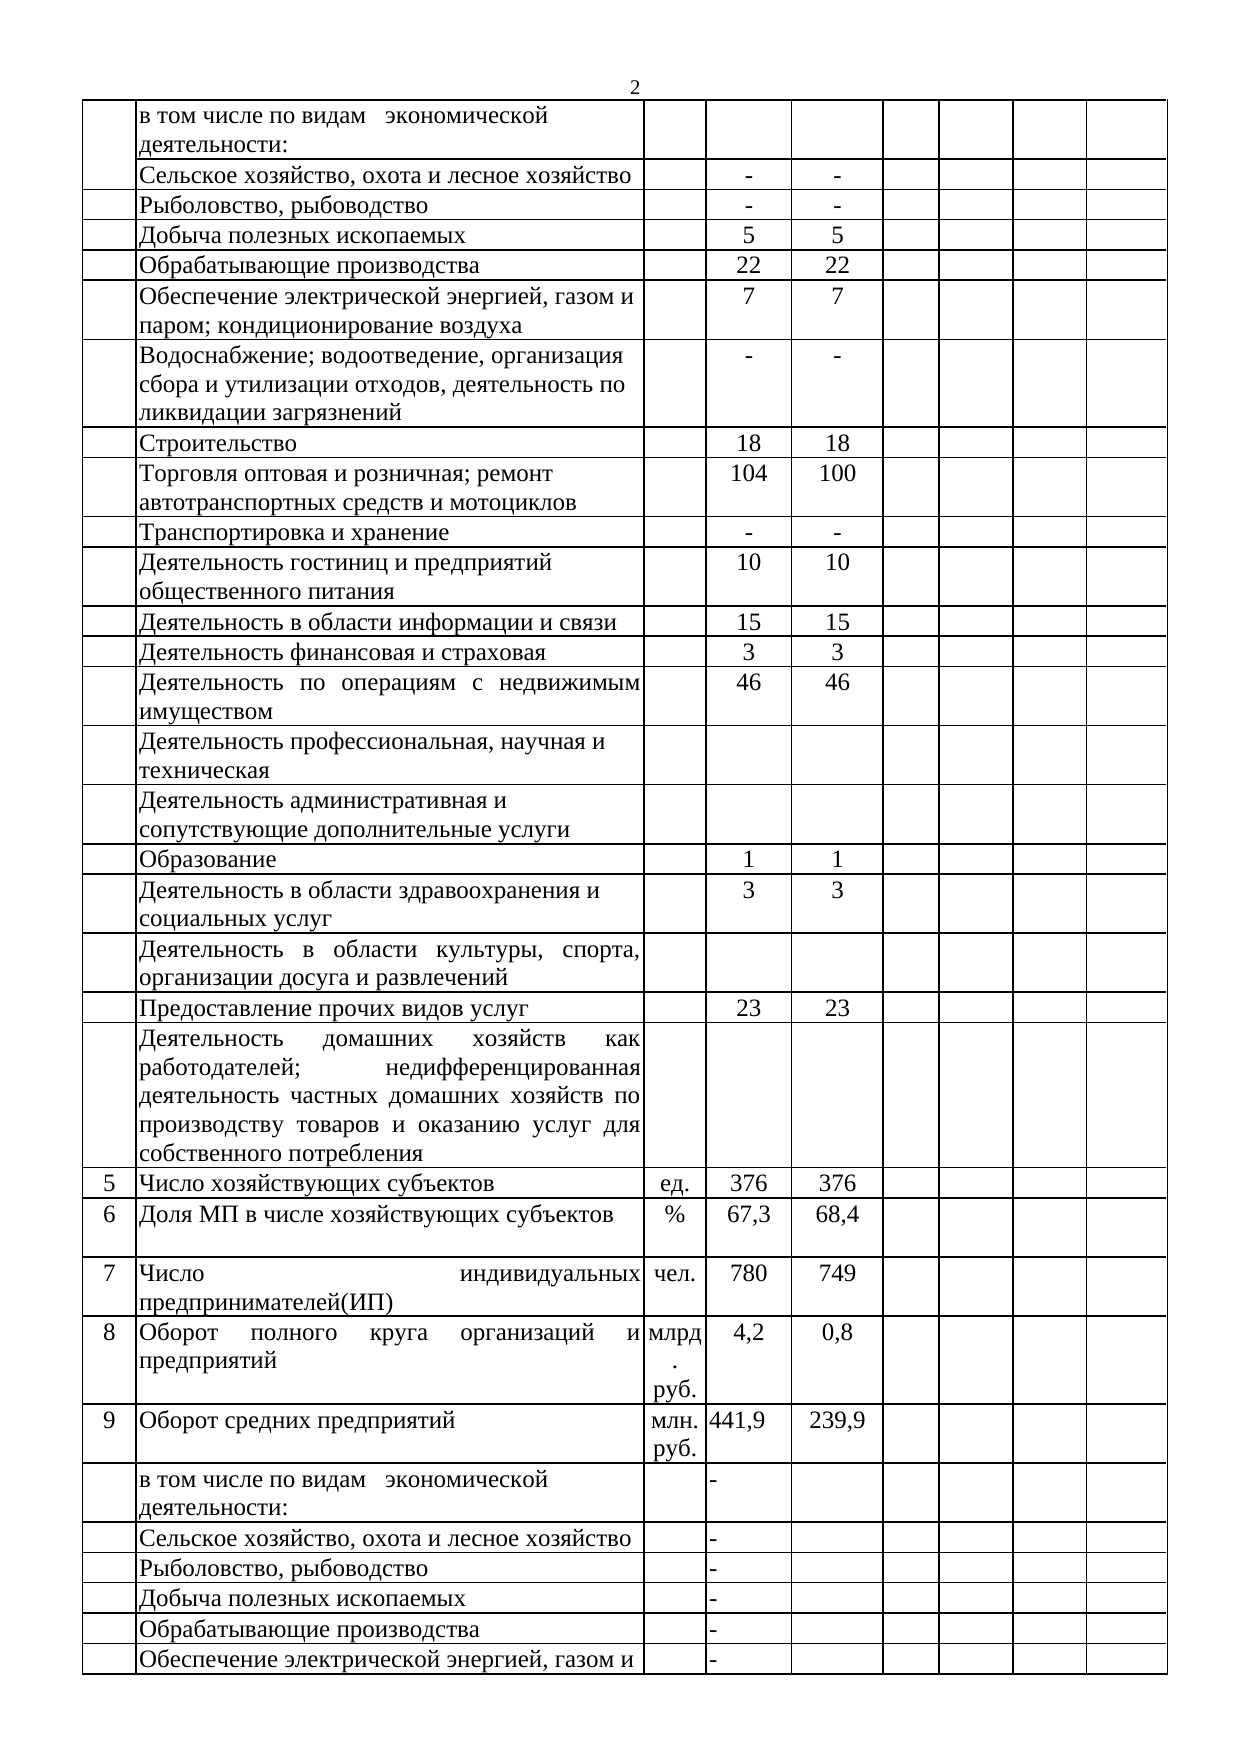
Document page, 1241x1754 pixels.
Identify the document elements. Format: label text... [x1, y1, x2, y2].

table_cell [83, 607, 135, 635]
table_cell [83, 251, 135, 279]
table_cell [1014, 1614, 1086, 1642]
table_cell [884, 1523, 938, 1552]
table_cell [792, 1523, 882, 1552]
table_cell - [792, 517, 882, 546]
table_cell [1087, 99, 1167, 158]
table_cell [884, 458, 938, 516]
table_cell [1087, 635, 1167, 666]
table_cell [884, 1199, 938, 1256]
table_cell [1087, 279, 1167, 338]
table_cell [1087, 457, 1167, 516]
table_cell [884, 1405, 938, 1462]
table_cell [83, 281, 135, 338]
table_cell [1014, 993, 1086, 1022]
table_cell [940, 101, 1012, 158]
table_cell [645, 1553, 705, 1582]
table_cell [884, 428, 938, 457]
table_cell [940, 1583, 1012, 1612]
table_cell [645, 281, 705, 338]
table_cell [940, 340, 1012, 426]
table_cell [940, 1168, 1012, 1197]
table_cell Число хозяйствующих субъектов [137, 1168, 643, 1197]
table_cell [1014, 1644, 1086, 1673]
table_cell [940, 251, 1012, 279]
table_cell 10 [707, 548, 791, 605]
table_cell 8 [83, 1317, 135, 1403]
table_cell Водоснабжение; водоотведение, организация сбора и утилизации отходов, деятельность по ликвидации загрязнений [137, 340, 643, 426]
table_cell [1087, 1256, 1167, 1315]
table_cell [83, 190, 135, 219]
table_cell [1087, 1612, 1167, 1642]
table_cell [645, 993, 705, 1022]
table_cell [645, 458, 705, 516]
table_cell 7 [707, 281, 791, 338]
table_cell [1014, 251, 1086, 279]
table_cell [940, 1644, 1012, 1673]
table_cell [884, 1317, 938, 1403]
table_cell [884, 1258, 938, 1315]
table_cell 7 [792, 281, 882, 338]
table_cell - [707, 1523, 791, 1552]
table_cell 0,8 [792, 1317, 882, 1403]
table_cell [83, 993, 135, 1022]
table_cell - [707, 190, 791, 219]
table_cell [884, 726, 938, 784]
table_cell - [707, 517, 791, 546]
table_cell [940, 637, 1012, 666]
table_cell [1014, 607, 1086, 635]
table_cell [645, 934, 705, 991]
table_cell [645, 160, 705, 188]
table_cell [1014, 220, 1086, 249]
table_cell [83, 667, 135, 725]
table_cell [1014, 1405, 1086, 1462]
table_cell [83, 1583, 135, 1612]
table_cell [645, 428, 705, 457]
table_cell [83, 934, 135, 991]
table_cell Деятельность по операциям с недвижимым имуществом [137, 667, 643, 725]
table_cell Сельское хозяйство, охота и лесное хозяйство [137, 1523, 643, 1552]
table_cell [645, 220, 705, 249]
table_cell [884, 281, 938, 338]
table_cell [940, 548, 1012, 605]
table_cell [1014, 517, 1086, 546]
table_cell Транспортировка и хранение [137, 517, 643, 546]
table_cell - [707, 1614, 791, 1642]
table_cell Добыча полезных ископаемых [137, 220, 643, 249]
table_cell Деятельность гостиниц и предприятий общественного питания [137, 548, 643, 605]
table_cell - [707, 160, 791, 188]
table_cell [884, 785, 938, 843]
table_cell в том числе по видам экономической деятельности: [137, 101, 643, 158]
table_cell Число индивидуальных предпринимателей(ИП) [137, 1258, 643, 1315]
table_cell 22 [792, 251, 882, 279]
table_cell [792, 1644, 882, 1673]
table_cell Обрабатывающие производства [137, 251, 643, 279]
table_cell [1014, 1464, 1086, 1521]
table_cell [940, 1553, 1012, 1582]
table_cell 7 [83, 1258, 135, 1315]
table_cell - [707, 340, 791, 426]
table_cell Предоставление прочих видов услуг [137, 993, 643, 1022]
table_cell [940, 1199, 1012, 1256]
table_cell [1014, 785, 1086, 843]
table_cell [1087, 516, 1167, 546]
table_cell Рыболовство, рыбоводство [137, 190, 643, 219]
table_cell [1087, 1167, 1167, 1197]
table_cell [1014, 875, 1086, 932]
table_cell [707, 101, 791, 158]
table_cell Рыболовство, рыбоводство [137, 1553, 643, 1582]
table_cell [792, 785, 882, 843]
table_cell [83, 1614, 135, 1642]
table_cell [884, 845, 938, 873]
table_cell [645, 1614, 705, 1642]
table_cell Обрабатывающие производства [137, 1614, 643, 1642]
table_cell [83, 1023, 135, 1167]
table_cell Деятельность административная и сопутствующие дополнительные услуги [137, 785, 643, 843]
table_cell [1014, 1523, 1086, 1552]
table_cell [884, 1644, 938, 1673]
table_cell [645, 1464, 705, 1521]
table_cell 15 [792, 607, 882, 635]
table_cell [792, 1614, 882, 1642]
table_cell млн. руб. [645, 1405, 705, 1462]
table_cell [1087, 1462, 1167, 1521]
table_cell 239,9 [792, 1405, 882, 1462]
table_cell [792, 1583, 882, 1612]
table_cell [792, 1464, 882, 1521]
table_cell [645, 1644, 705, 1673]
table_cell 15 [707, 607, 791, 635]
table_cell [1014, 160, 1086, 188]
table_cell 46 [707, 667, 791, 725]
table_cell 376 [707, 1168, 791, 1197]
table_cell [645, 667, 705, 725]
table_cell [792, 1023, 882, 1167]
table_cell [1087, 605, 1167, 635]
table_cell [792, 934, 882, 991]
table_cell [884, 220, 938, 249]
table_cell 23 [792, 993, 882, 1022]
table_cell - [792, 160, 882, 188]
table_cell Оборот полного круга организаций и предприятий [137, 1317, 643, 1403]
table_cell [1014, 726, 1086, 784]
table_cell [940, 667, 1012, 725]
table_cell [83, 1464, 135, 1521]
table_cell [1087, 725, 1167, 784]
table_cell [884, 875, 938, 932]
table_cell [884, 548, 938, 605]
table_cell [83, 785, 135, 843]
table_cell 5 [792, 220, 882, 249]
table_cell [1087, 991, 1167, 1022]
table_cell 1 [707, 845, 791, 873]
table_cell [645, 607, 705, 635]
table_cell [1014, 458, 1086, 516]
table_cell - [707, 1583, 791, 1612]
table_cell [83, 1523, 135, 1552]
table_cell [645, 845, 705, 873]
table_cell [940, 875, 1012, 932]
table_cell [1014, 548, 1086, 605]
table_cell [884, 190, 938, 219]
table_cell [1087, 339, 1167, 426]
table_cell 5 [83, 1168, 135, 1197]
table_cell 9 [83, 1405, 135, 1462]
table_cell [1087, 426, 1167, 457]
table_cell 104 [707, 458, 791, 516]
table_cell 376 [792, 1168, 882, 1197]
table_cell [645, 1583, 705, 1612]
table_cell [792, 1553, 882, 1582]
table_cell Оборот средних предприятий [137, 1405, 643, 1462]
table_cell 3 [707, 875, 791, 932]
table_cell [940, 1023, 1012, 1167]
table_cell [1087, 1582, 1167, 1612]
table_cell 3 [792, 875, 882, 932]
table_cell [940, 607, 1012, 635]
table_cell - [707, 1644, 791, 1673]
table_cell [1014, 845, 1086, 873]
table_cell [1087, 158, 1167, 188]
table_cell [1014, 1553, 1086, 1582]
table_cell [645, 190, 705, 219]
table_cell [884, 934, 938, 991]
table_cell [884, 1464, 938, 1521]
table_cell [940, 281, 1012, 338]
table_cell [1087, 1403, 1167, 1462]
table_cell [83, 845, 135, 873]
table_cell [940, 160, 1012, 188]
table_cell [1014, 934, 1086, 991]
table_cell [645, 101, 705, 158]
table_cell Деятельность в области здравоохранения и социальных услуг [137, 875, 643, 932]
table_cell 18 [792, 428, 882, 457]
table_cell 67,3 [707, 1199, 791, 1256]
table_cell [884, 101, 938, 158]
table_cell [707, 1023, 791, 1167]
table_cell [884, 1583, 938, 1612]
table_cell 3 [707, 637, 791, 666]
table_cell Деятельность в области культуры, спорта, организации досуга и развлечений [137, 934, 643, 991]
table_cell [884, 160, 938, 188]
table_cell [884, 993, 938, 1022]
table_cell [940, 1258, 1012, 1315]
table_cell 1 [792, 845, 882, 873]
table_cell Деятельность домашних хозяйств как работодателей; недифференцированная деятельность частных домашних хозяйств по производству товаров и оказанию услуг для собственного потребления [137, 1023, 643, 1167]
table_cell [1087, 932, 1167, 991]
table_cell 6 [83, 1199, 135, 1256]
table_cell [884, 1614, 938, 1642]
table_cell 4,2 [707, 1317, 791, 1403]
table_cell [792, 726, 882, 784]
table_cell [1014, 1168, 1086, 1197]
table_cell [884, 1168, 938, 1197]
table_cell [1014, 1583, 1086, 1612]
table_cell [940, 934, 1012, 991]
table_cell [1014, 637, 1086, 666]
table_cell [940, 428, 1012, 457]
table_cell [940, 1614, 1012, 1642]
table_cell [1087, 1643, 1167, 1673]
table_cell Деятельность финансовая и страховая [137, 637, 643, 666]
table_cell [645, 340, 705, 426]
table_cell 3 [792, 637, 882, 666]
table_cell [1014, 1199, 1086, 1256]
table_cell [792, 101, 882, 158]
table_cell - [707, 1553, 791, 1582]
table_cell [83, 726, 135, 784]
table_cell [707, 934, 791, 991]
table_cell [940, 220, 1012, 249]
table_cell [83, 1553, 135, 1582]
table_cell Сельское хозяйство, охота и лесное хозяйство [137, 160, 643, 188]
table_cell Строительство [137, 428, 643, 457]
table_cell [940, 190, 1012, 219]
table_cell [1087, 1197, 1167, 1256]
table_cell [1087, 666, 1167, 725]
table_cell [1087, 219, 1167, 249]
table_cell [707, 726, 791, 784]
table_cell [1014, 1023, 1086, 1167]
table_cell [1087, 843, 1167, 873]
table_cell 22 [707, 251, 791, 279]
table_cell чел. [645, 1258, 705, 1315]
table_cell [83, 340, 135, 426]
table_cell [645, 637, 705, 666]
table_cell [940, 517, 1012, 546]
table_cell [645, 548, 705, 605]
table_cell [1087, 1315, 1167, 1403]
table_cell [1087, 784, 1167, 843]
table_cell 100 [792, 458, 882, 516]
table_cell [884, 251, 938, 279]
table_cell [1014, 428, 1086, 457]
table_cell [884, 607, 938, 635]
table_cell [645, 1023, 705, 1167]
table_cell Доля МП в числе хозяйствующих субъектов [137, 1199, 643, 1256]
table_cell [940, 1523, 1012, 1552]
table_cell [940, 458, 1012, 516]
table_cell Образование [137, 845, 643, 873]
table_cell [83, 458, 135, 516]
table_cell [1014, 340, 1086, 426]
table_cell Обеспечение электрической энергией, газом и паром; кондиционирование воздуха [137, 281, 643, 338]
table_cell - [792, 340, 882, 426]
table_cell 46 [792, 667, 882, 725]
table_cell [940, 845, 1012, 873]
table_cell [645, 875, 705, 932]
table_cell 749 [792, 1258, 882, 1315]
table_cell Деятельность профессиональная, научная и техническая [137, 726, 643, 784]
table_cell [884, 637, 938, 666]
table_cell [1087, 189, 1167, 219]
table_cell [1087, 1521, 1167, 1552]
table_cell [1014, 101, 1086, 158]
table_cell [884, 1553, 938, 1582]
table_cell 23 [707, 993, 791, 1022]
table_cell [645, 1523, 705, 1552]
table_cell - [707, 1464, 791, 1521]
table_cell [707, 785, 791, 843]
table_cell 5 [707, 220, 791, 249]
table_cell [1087, 1022, 1167, 1167]
table_cell [1087, 249, 1167, 279]
table_cell [1014, 1317, 1086, 1403]
table_cell [884, 1023, 938, 1167]
table_cell [940, 785, 1012, 843]
table_cell [1014, 1258, 1086, 1315]
table_cell [940, 1317, 1012, 1403]
table_cell [83, 220, 135, 249]
table_cell [645, 785, 705, 843]
table_cell [1014, 667, 1086, 725]
table_cell [83, 1644, 135, 1673]
table_cell млрд. руб. [645, 1317, 705, 1403]
table_cell [1014, 281, 1086, 338]
table_cell % [645, 1199, 705, 1256]
table_cell [884, 667, 938, 725]
table_cell [940, 1405, 1012, 1462]
table_cell Деятельность в области информации и связи [137, 607, 643, 635]
table_cell [83, 428, 135, 457]
table_cell [83, 637, 135, 666]
table_cell [940, 1464, 1012, 1521]
table_cell [645, 251, 705, 279]
table_cell 4 [83, 101, 135, 188]
table_cell Торговля оптовая и розничная; ремонт автотранспортных средств и мотоциклов [137, 458, 643, 516]
table_cell - [792, 190, 882, 219]
table_cell [83, 548, 135, 605]
table_cell 780 [707, 1258, 791, 1315]
table_cell Добыча полезных ископаемых [137, 1583, 643, 1612]
table_cell [940, 726, 1012, 784]
table_cell [940, 993, 1012, 1022]
table_cell [884, 340, 938, 426]
table_cell [1087, 546, 1167, 605]
table_cell [1087, 873, 1167, 932]
table_cell [645, 517, 705, 546]
table_cell [83, 875, 135, 932]
table_cell [645, 726, 705, 784]
table_cell [1014, 190, 1086, 219]
table_cell 68,4 [792, 1199, 882, 1256]
table_cell 441,9 [707, 1405, 791, 1462]
table_cell ед. [645, 1168, 705, 1197]
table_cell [137, 1644, 643, 1673]
table_cell 18 [707, 428, 791, 457]
table_cell [1087, 1552, 1167, 1582]
table_cell в том числе по видам экономической деятельности: [137, 1464, 643, 1521]
table_cell [83, 517, 135, 546]
table_cell 10 [792, 548, 882, 605]
table_cell [884, 517, 938, 546]
